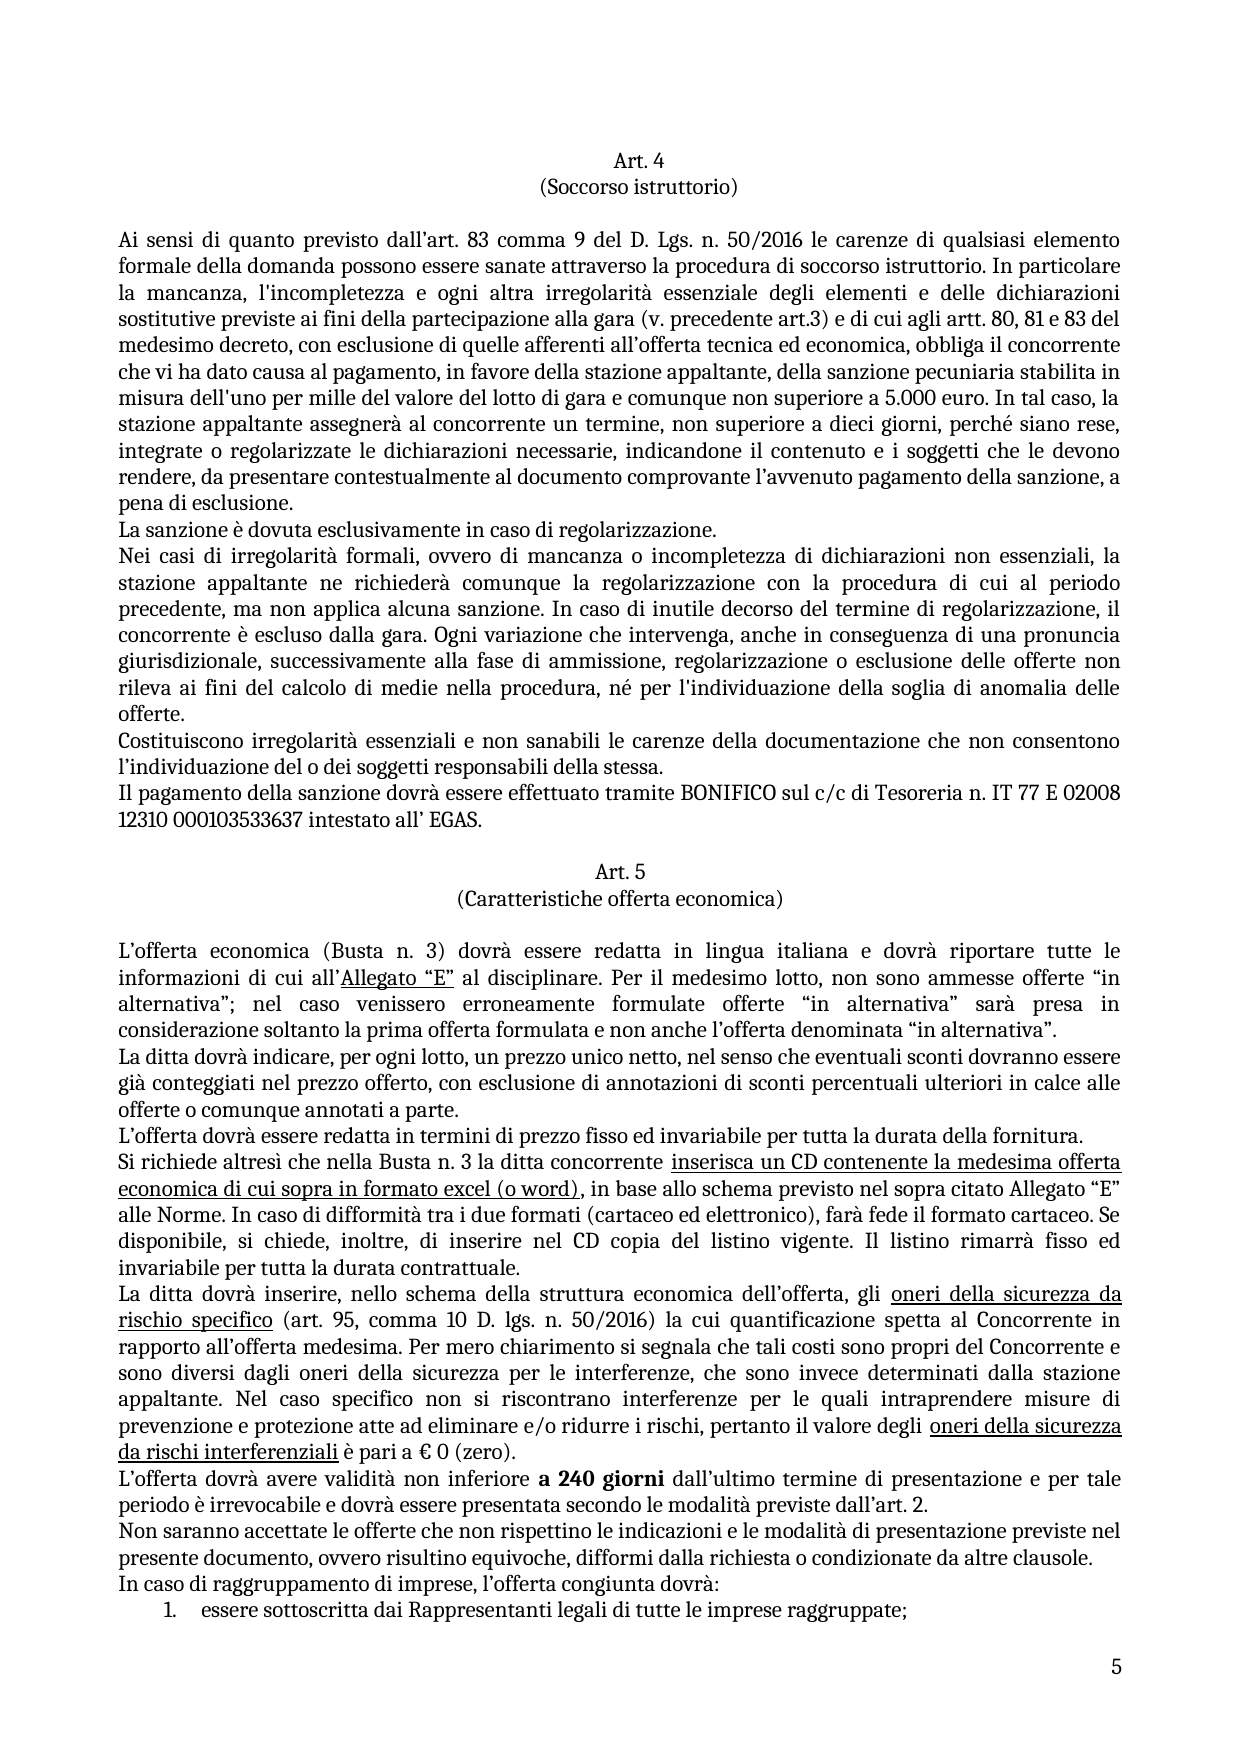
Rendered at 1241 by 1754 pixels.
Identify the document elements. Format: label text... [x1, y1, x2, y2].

text La ditta dovrà inserire, nello schema della struttura economica dell’offerta, gli oneri della sicurezza da rischio specifico (art. 95, comma 10 D. lgs. n. 50/2016) la cui quantificazione spetta al Concorrente in rapporto all’offerta medesima. Per mero chiarimento si segnala che tali costi sono propri del Concorrente e sono diversi dagli oneri della sicurezza per le interferenze, che sono invece determinati dalla stazione appaltante. Nel caso specifico non si riscontrano interferenze per le quali intraprendere misure di prevenzione e protezione atte ad eliminare e/o ridurre i rischi, pertanto il valore degli oneri della sicurezza da rischi interferenziali è pari a € 0 (zero). [118, 1281, 1122, 1465]
text In caso di raggruppamento di imprese, l’offerta congiunta dovrà: [118, 1571, 1122, 1597]
text Il pagamento della sanzione dovrà essere effettuato tramite BONIFICO sul c/c di Tesoreria n. IT 77 E 02008 12310 000103533637 intestato all’ EGAS. [118, 780, 1122, 833]
text Non saranno accettate le offerte che non rispettino le indicazioni e le modalità di presentazione previste nel presente documento, ovvero risultino equivoche, difformi dalla richiesta o condizionate da altre clausole. [118, 1518, 1122, 1571]
text Si richiede altresì che nella Busta n. 3 la ditta concorrente inserisca un CD contenente la medesima offerta economica di cui sopra in formato excel (o word), in base allo schema previsto nel sopra citato Allegato “E” alle Norme. In caso di difformità tra i due formati (cartaceo ed elettronico), farà fede il formato cartaceo. Se disponibile, si chiede, inoltre, di inserire nel CD copia del listino vigente. Il listino rimarrà fisso ed invariabile per tutta la durata contrattuale. [118, 1149, 1122, 1281]
text Nei casi di irregolarità formali, ovvero di mancanza o incompletezza di dichiarazioni non essenziali, la stazione appaltante ne richiederà comunque la regolarizzazione con la procedura di cui al periodo precedente, ma non applica alcuna sanzione. In caso di inutile decorso del termine di regolarizzazione, il concorrente è escluso dalla gara. Ogni variazione che intervenga, anche in conseguenza di una pronuncia giurisdizionale, successivamente alla fase di ammissione, regolarizzazione o esclusione delle offerte non rileva ai fini del calcolo di medie nella procedura, né per l'individuazione della soglia di anomalia delle offerte. [118, 543, 1122, 727]
text L’offerta economica (Busta n. 3) dovrà essere redatta in lingua italiana e dovrà riportare tutte le informazioni di cui all’Allegato “E” al disciplinare. Per il medesimo lotto, non sono ammesse offerte “in alternativa”; nel caso venissero erroneamente formulate offerte “in alternativa” sarà presa in considerazione soltanto la prima offerta formulata e non anche l’offerta denominata “in alternativa”. [118, 938, 1122, 1044]
text Costituiscono irregolarità essenziali e non sanabili le carenze della documentazione che non consentono l’individuazione del o dei soggetti responsabili della stessa. [118, 727, 1122, 780]
list essere sottoscritta dai Rappresentanti legali di tutte le imprese raggruppate; [163, 1597, 1122, 1623]
text L’offerta dovrà avere validità non inferiore a 240 giorni dall’ultimo termine di presentazione e per tale periodo è irrevocabile e dovrà essere presentata secondo le modalità previste dall’art. 2. [118, 1465, 1122, 1518]
text L’offerta dovrà essere redatta in termini di prezzo fisso ed invariabile per tutta la durata della fornitura. [118, 1123, 1122, 1149]
text Art. 4 [156, 148, 1122, 174]
text Ai sensi di quanto previsto dall’art. 83 comma 9 del D. Lgs. n. 50/2016 le carenze di qualsiasi elemento formale della domanda possono essere sanate attraverso la procedura di soccorso istruttorio. In particolare la mancanza, l'incompletezza e ogni altra irregolarità essenziale degli elementi e delle dichiarazioni sostitutive previste ai fini della partecipazione alla gara (v. precedente art.3) e di cui agli artt. 80, 81 e 83 del medesimo decreto, con esclusione di quelle afferenti all’offerta tecnica ed economica, obbliga il concorrente che vi ha dato causa al pagamento, in favore della stazione appaltante, della sanzione pecuniaria stabilita in misura dell'uno per mille del valore del lotto di gara e comunque non superiore a 5.000 euro. In tal caso, la stazione appaltante assegnerà al concorrente un termine, non superiore a dieci giorni, perché siano rese, integrate o regolarizzate le dichiarazioni necessarie, indicandone il contenuto e i soggetti che le devono rendere, da presentare contestualmente al documento comprovante l’avvenuto pagamento della sanzione, a pena di esclusione. [118, 227, 1122, 517]
text La sanzione è dovuta esclusivamente in caso di regolarizzazione. [118, 517, 1122, 543]
text Art. 5 [118, 859, 1122, 886]
text (Caratteristiche offerta economica) [118, 886, 1122, 912]
text (Soccorso istruttorio) [156, 174, 1122, 200]
text La ditta dovrà indicare, per ogni lotto, un prezzo unico netto, nel senso che eventuali sconti dovranno essere già conteggiati nel prezzo offerto, con esclusione di annotazioni di sconti percentuali ulteriori in calce alle offerte o comunque annotati a parte. [118, 1044, 1122, 1123]
